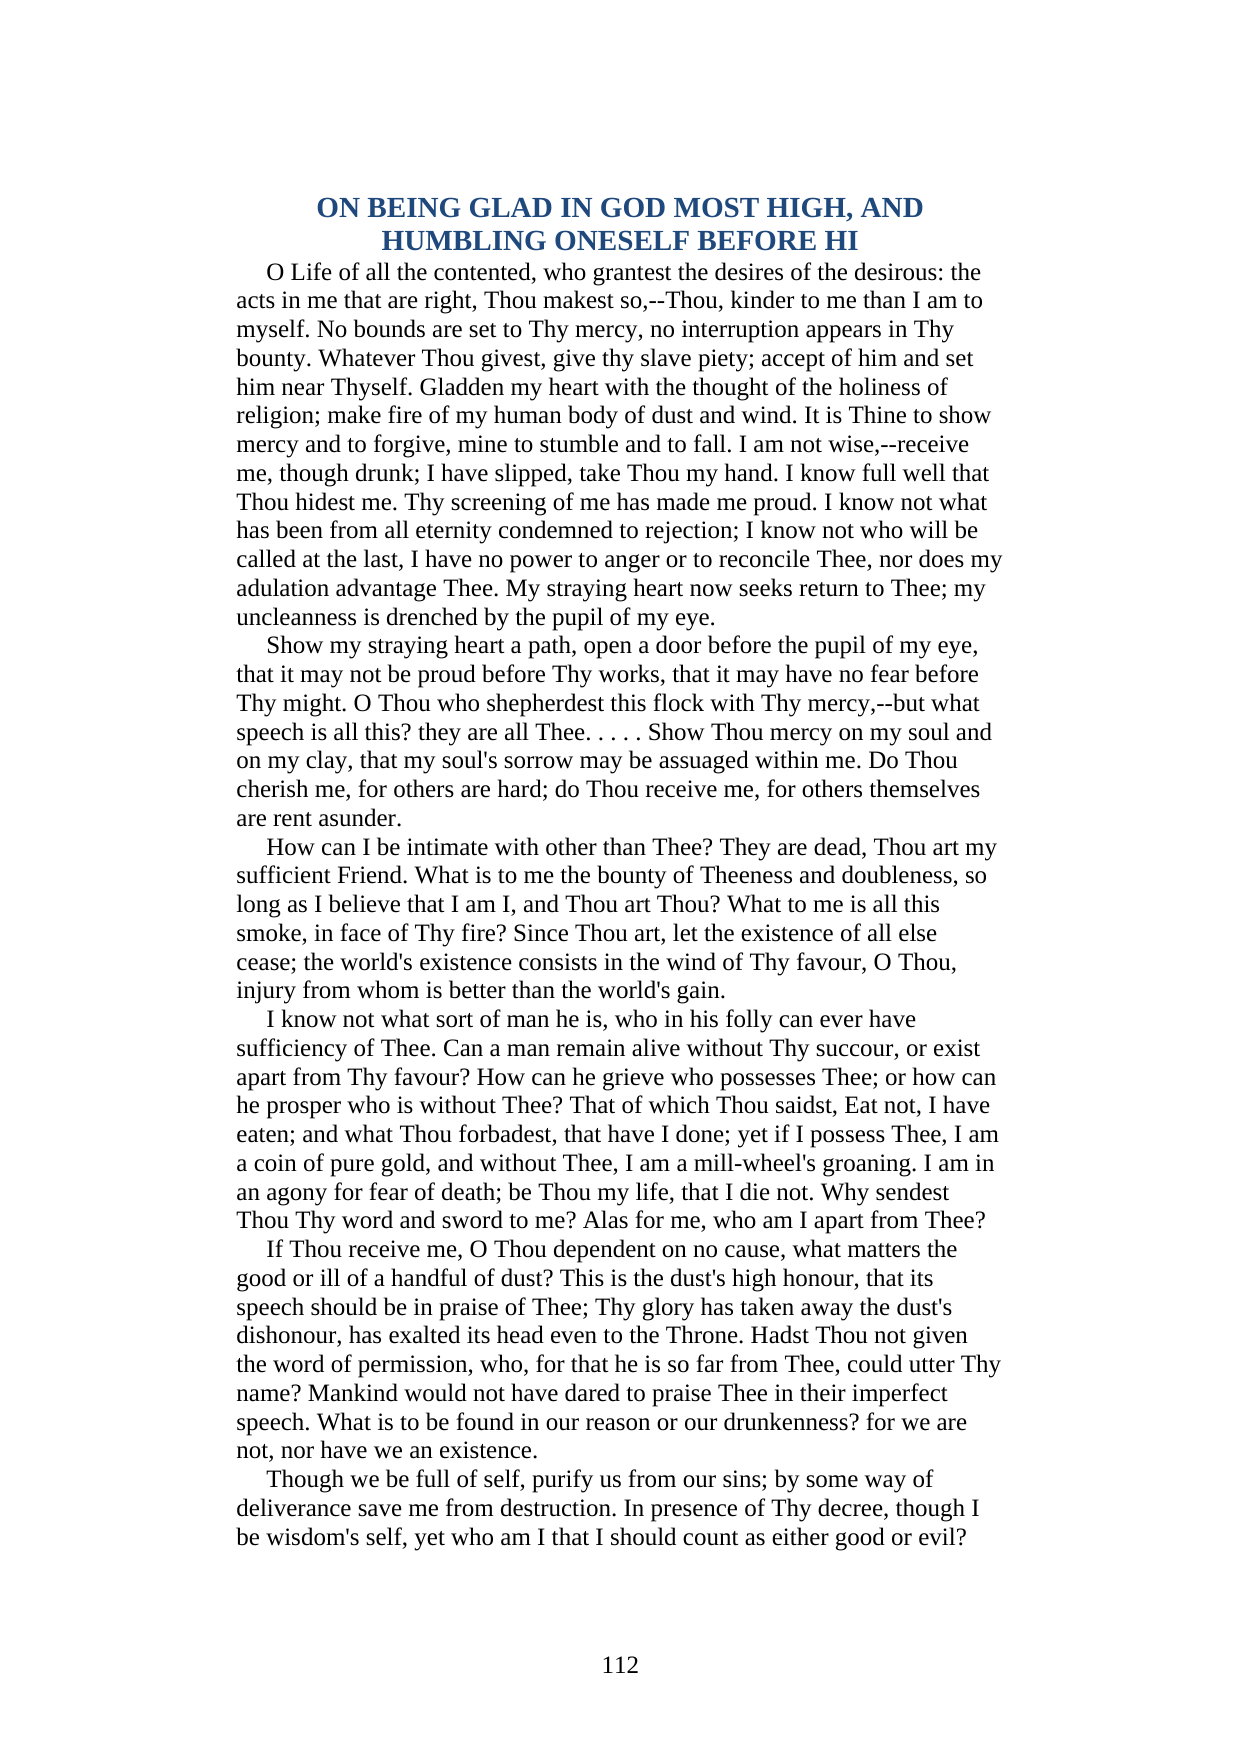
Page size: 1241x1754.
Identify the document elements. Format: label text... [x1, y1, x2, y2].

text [236, 1464, 1004, 1551]
text I know not what sort of man he is, who in his folly can ever have sufficiency of Thee. Can a man remain alive without Thy succour, or exist apart from Thy favour? How can he grieve who possesses Thee; or how can he prosper who is without Thee? That of which Thou saidst, Eat not, I have eaten; and what Thou forbadest, that have I done; yet if I possess Thee, I am a coin of pure gold, and without Thee, I am a mill-wheel's groaning. I am in an agony for fear of death; be Thou my life, that I die not. Why sendest Thou Thy word and sword to me? Alas for me, who am I apart from Thee? [236, 1004, 1004, 1234]
text How can I be intimate with other than Thee? They are dead, Thou art my sufficient Friend. What is to me the bounty of Theeness and doubleness, so long as I believe that I am I, and Thou art Thou? What to me is all this smoke, in face of Thy fire? Since Thou art, let the existence of all else cease; the world's existence consists in the wind of Thy favour, O Thou, injury from whom is better than the world's gain. [236, 832, 1004, 1004]
subtitle ON BEING GLAD IN GOD MOST HIGH, AND HUMBLING ONESELF BEFORE HI [236, 190, 1004, 257]
text O Life of all the contented, who grantest the desires of the desirous: the acts in me that are right, Thou makest so,--Thou, kinder to me than I am to myself. No bounds are set to Thy mercy, no interruption appears in Thy bounty. Whatever Thou givest, give thy slave piety; accept of him and set him near Thyself. Gladden my heart with the thought of the holiness of religion; make fire of my human body of dust and wind. It is Thine to show mercy and to forgive, mine to stumble and to fall. I am not wise,--receive me, though drunk; I have slipped, take Thou my hand. I know full well that Thou hidest me. Thy screening of me has made me proud. I know not what has been from all eternity condemned to rejection; I know not who will be called at the last, I have no power to anger or to reconcile Thee, nor does my adulation advantage Thee. My straying heart now seeks return to Thee; my uncleanness is drenched by the pupil of my eye. [236, 257, 1004, 631]
text Show my straying heart a path, open a door before the pupil of my eye, that it may not be proud before Thy works, that it may have no fear before Thy might. O Thou who shepherdest this flock with Thy mercy,--but what speech is all this? they are all Thee. . . . . Show Thou mercy on my soul and on my clay, that my soul's sorrow may be assuaged within me. Do Thou cherish me, for others are hard; do Thou receive me, for others themselves are rent asunder. [236, 631, 1004, 832]
text If Thou receive me, O Thou dependent on no cause, what matters the good or ill of a handful of dust? This is the dust's high honour, that its speech should be in praise of Thee; Thy glory has taken away the dust's dishonour, has exalted its head even to the Throne. Hadst Thou not given the word of permission, who, for that he is so far from Thee, could utter Thy name? Mankind would not have dared to praise Thee in their imperfect speech. What is to be found in our reason or our drunkenness? for we are not, nor have we an existence. [236, 1234, 1004, 1464]
